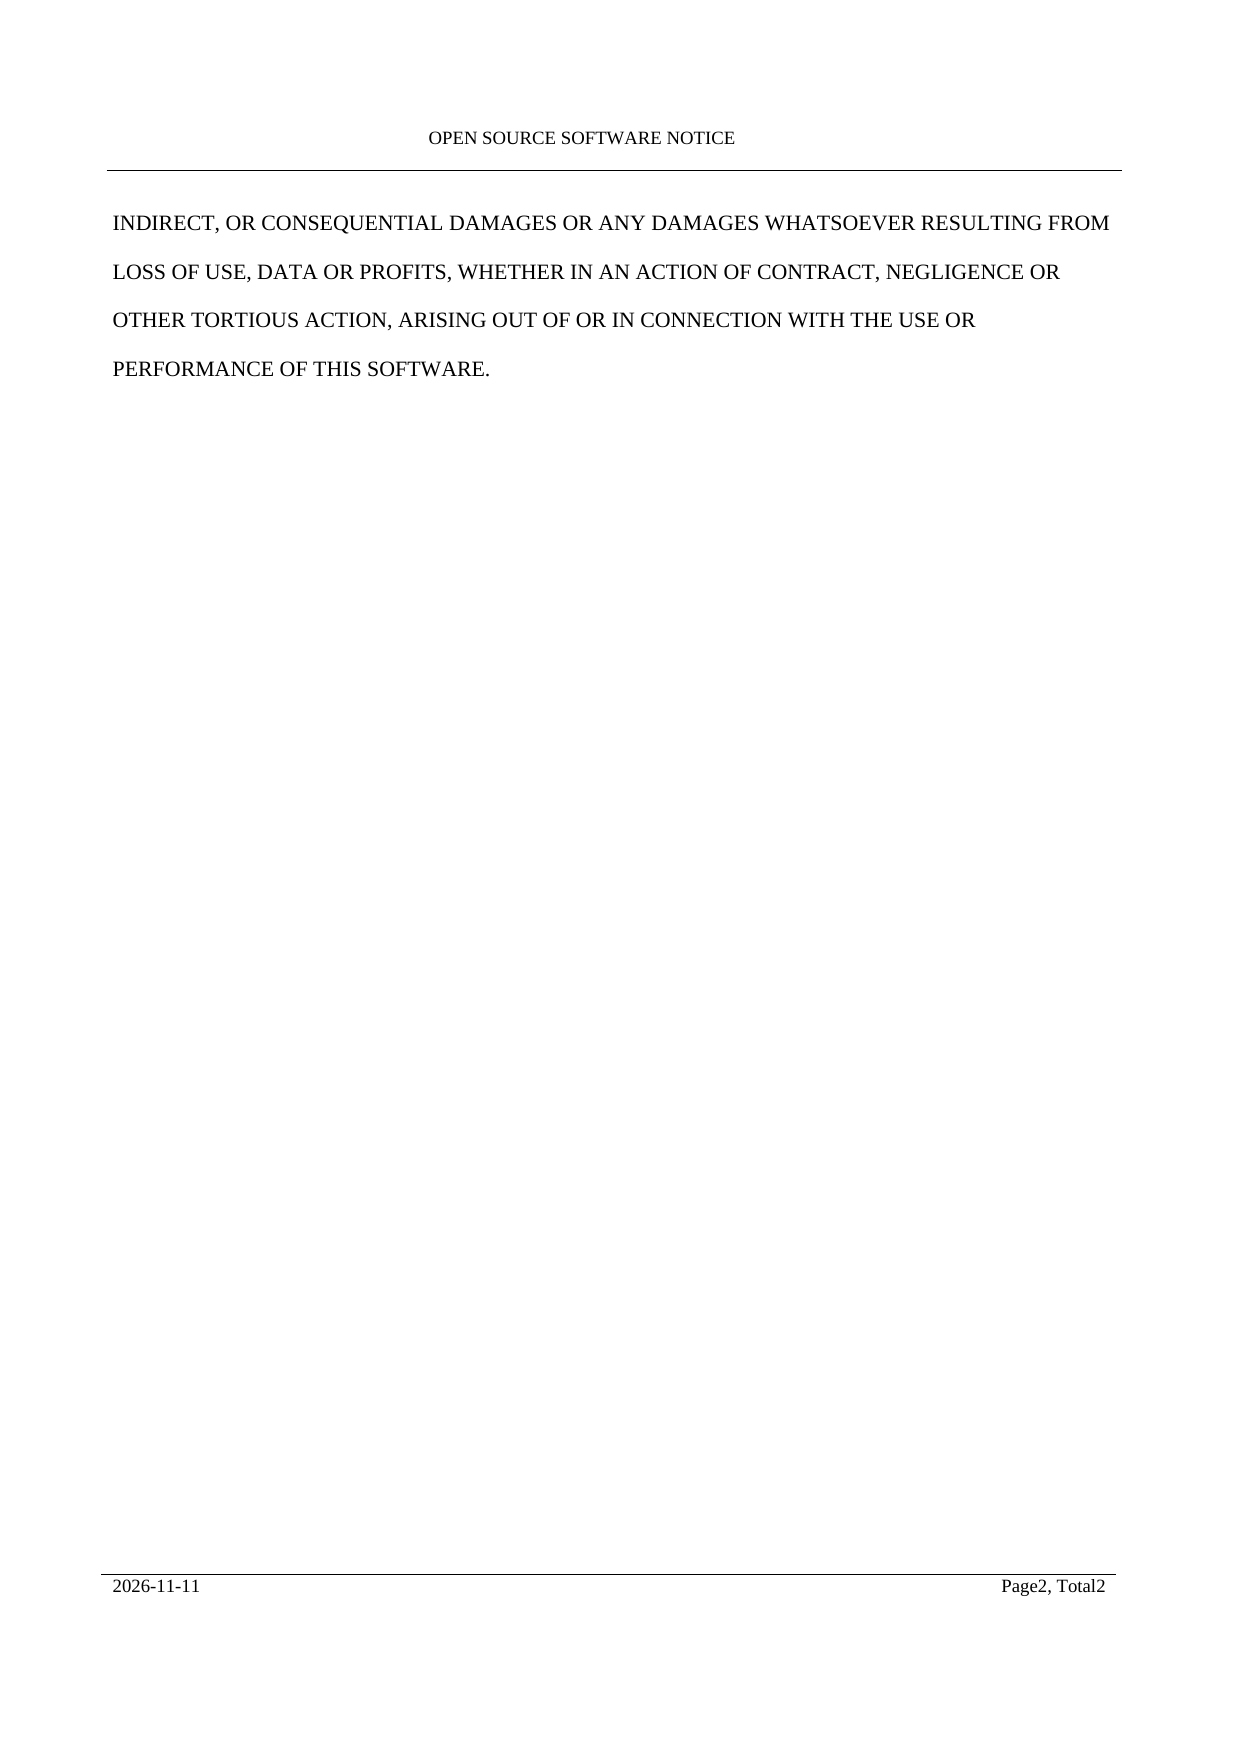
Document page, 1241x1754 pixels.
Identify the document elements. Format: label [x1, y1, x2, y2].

text [112, 206, 1128, 531]
